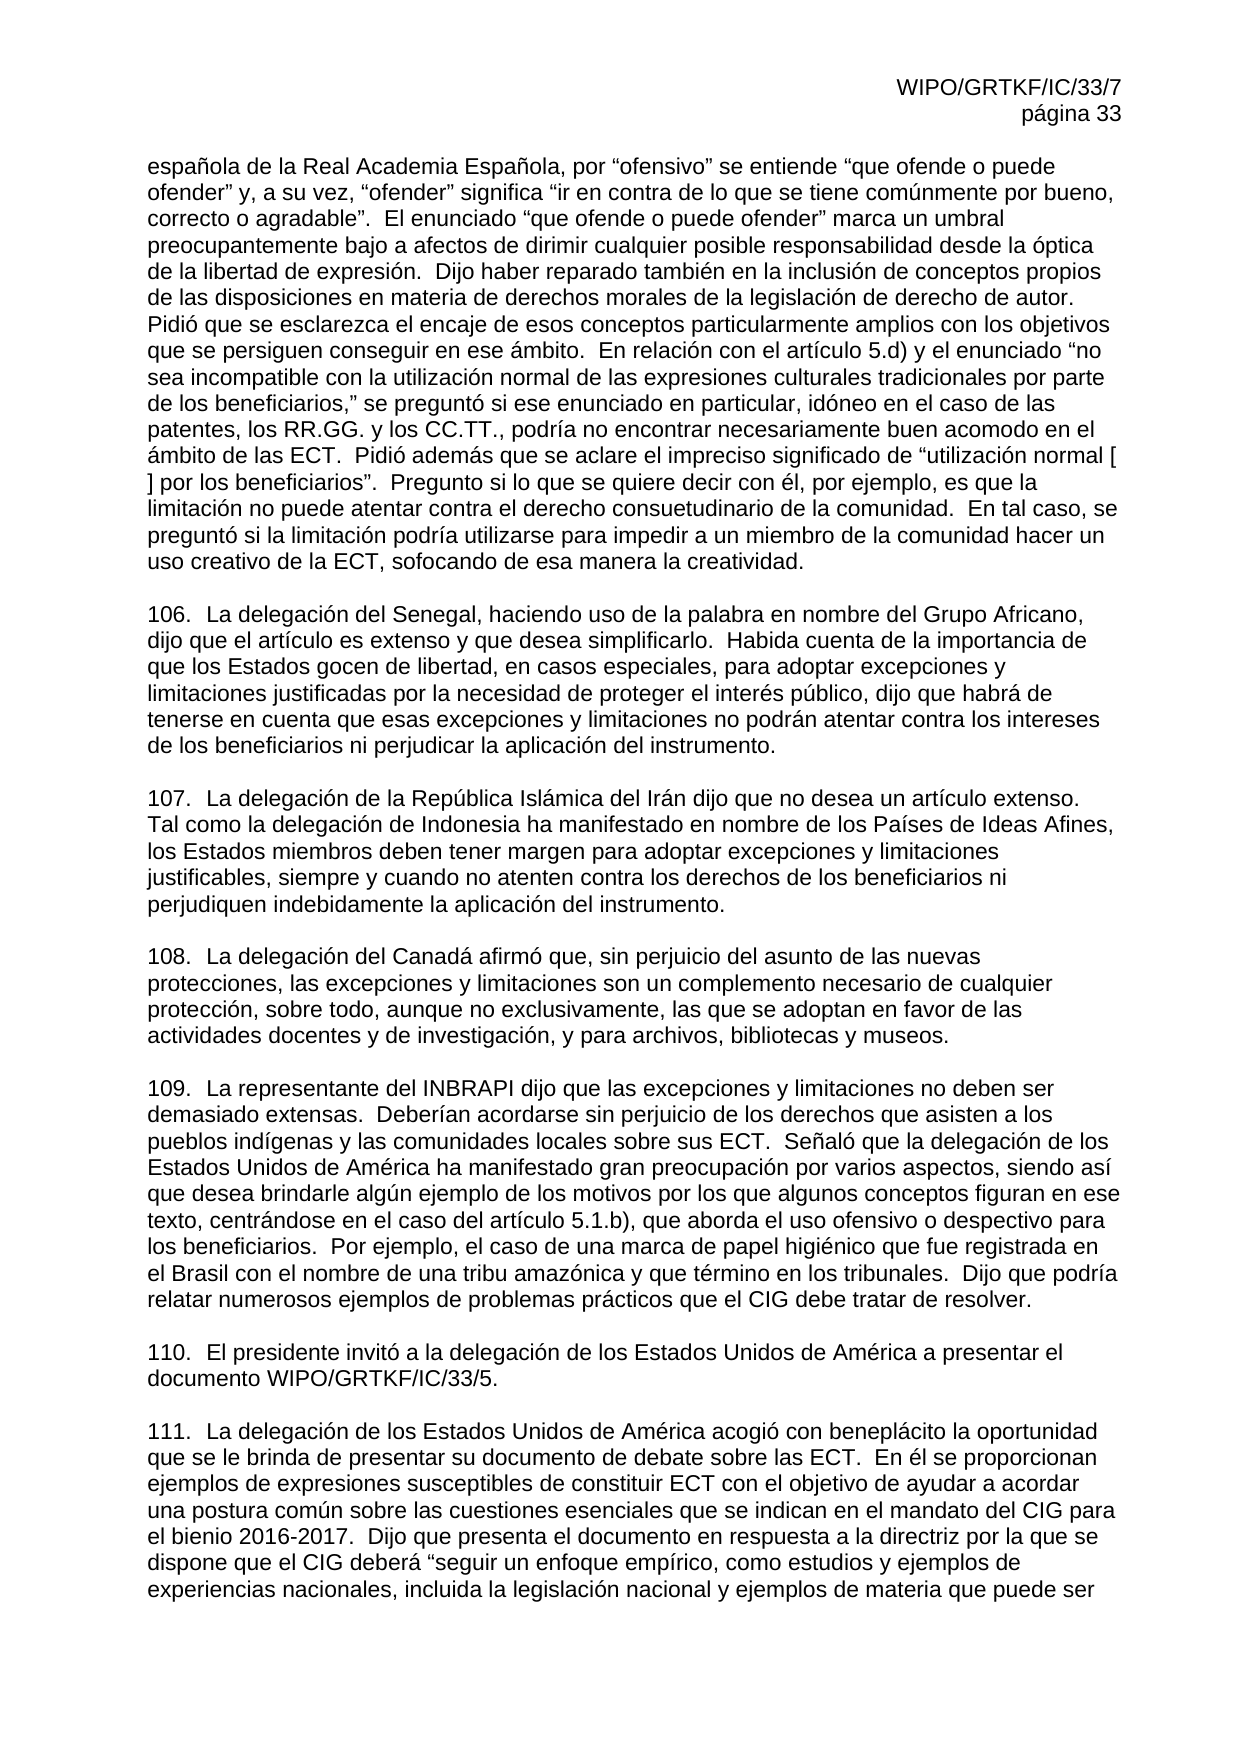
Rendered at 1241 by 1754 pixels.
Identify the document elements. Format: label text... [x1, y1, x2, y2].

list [147, 153, 1122, 574]
list El presidente invitó a la delegación de los Estados Unidos de América a presentar el documento WIPO/GRTKF/IC/33/5. [147, 1338, 1122, 1391]
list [147, 1418, 1122, 1602]
list La representante del INBRAPI dijo que las excepciones y limitaciones no deben ser demasiado extensas. Deberían acordarse sin perjuicio de los derechos que asisten a los pueblos indígenas y las comunidades locales sobre sus ECT. Señaló que la delegación de los Estados Unidos de América ha manifestado gran preocupación por varios aspectos, siendo así que desea brindarle algún ejemplo de los motivos por los que algunos conceptos figuran en ese texto, centrándose en el caso del artículo 5.1.b), que aborda el uso ofensivo o despectivo para los beneficiarios. Por ejemplo, el caso de una marca de papel higiénico que fue registrada en el Brasil con el nombre de una tribu amazónica y que término en los tribunales. Dijo que podría relatar numerosos ejemplos de problemas prácticos que el CIG debe tratar de resolver. [147, 1075, 1122, 1312]
list La delegación del Senegal, haciendo uso de la palabra en nombre del Grupo Africano, dijo que el artículo es extenso y que desea simplificarlo. Habida cuenta de la importancia de que los Estados gocen de libertad, en casos especiales, para adoptar excepciones y limitaciones justificadas por la necesidad de proteger el interés público, dijo que habrá de tenerse en cuenta que esas excepciones y limitaciones no podrán atentar contra los intereses de los beneficiarios ni perjudicar la aplicación del instrumento. [147, 601, 1122, 759]
list La delegación de la República Islámica del Irán dijo que no desea un artículo extenso. Tal como la delegación de Indonesia ha manifestado en nombre de los Países de Ideas Afines, los Estados miembros deben tener margen para adoptar excepciones y limitaciones justificables, siempre y cuando no atenten contra los derechos de los beneficiarios ni perjudiquen indebidamente la aplicación del instrumento. [147, 785, 1122, 917]
list La delegación del Canadá afirmó que, sin perjuicio del asunto de las nuevas protecciones, las excepciones y limitaciones son un complemento necesario de cualquier protección, sobre todo, aunque no exclusivamente, las que se adoptan en favor de las actividades docentes y de investigación, y para archivos, bibliotecas y museos. [147, 943, 1122, 1049]
